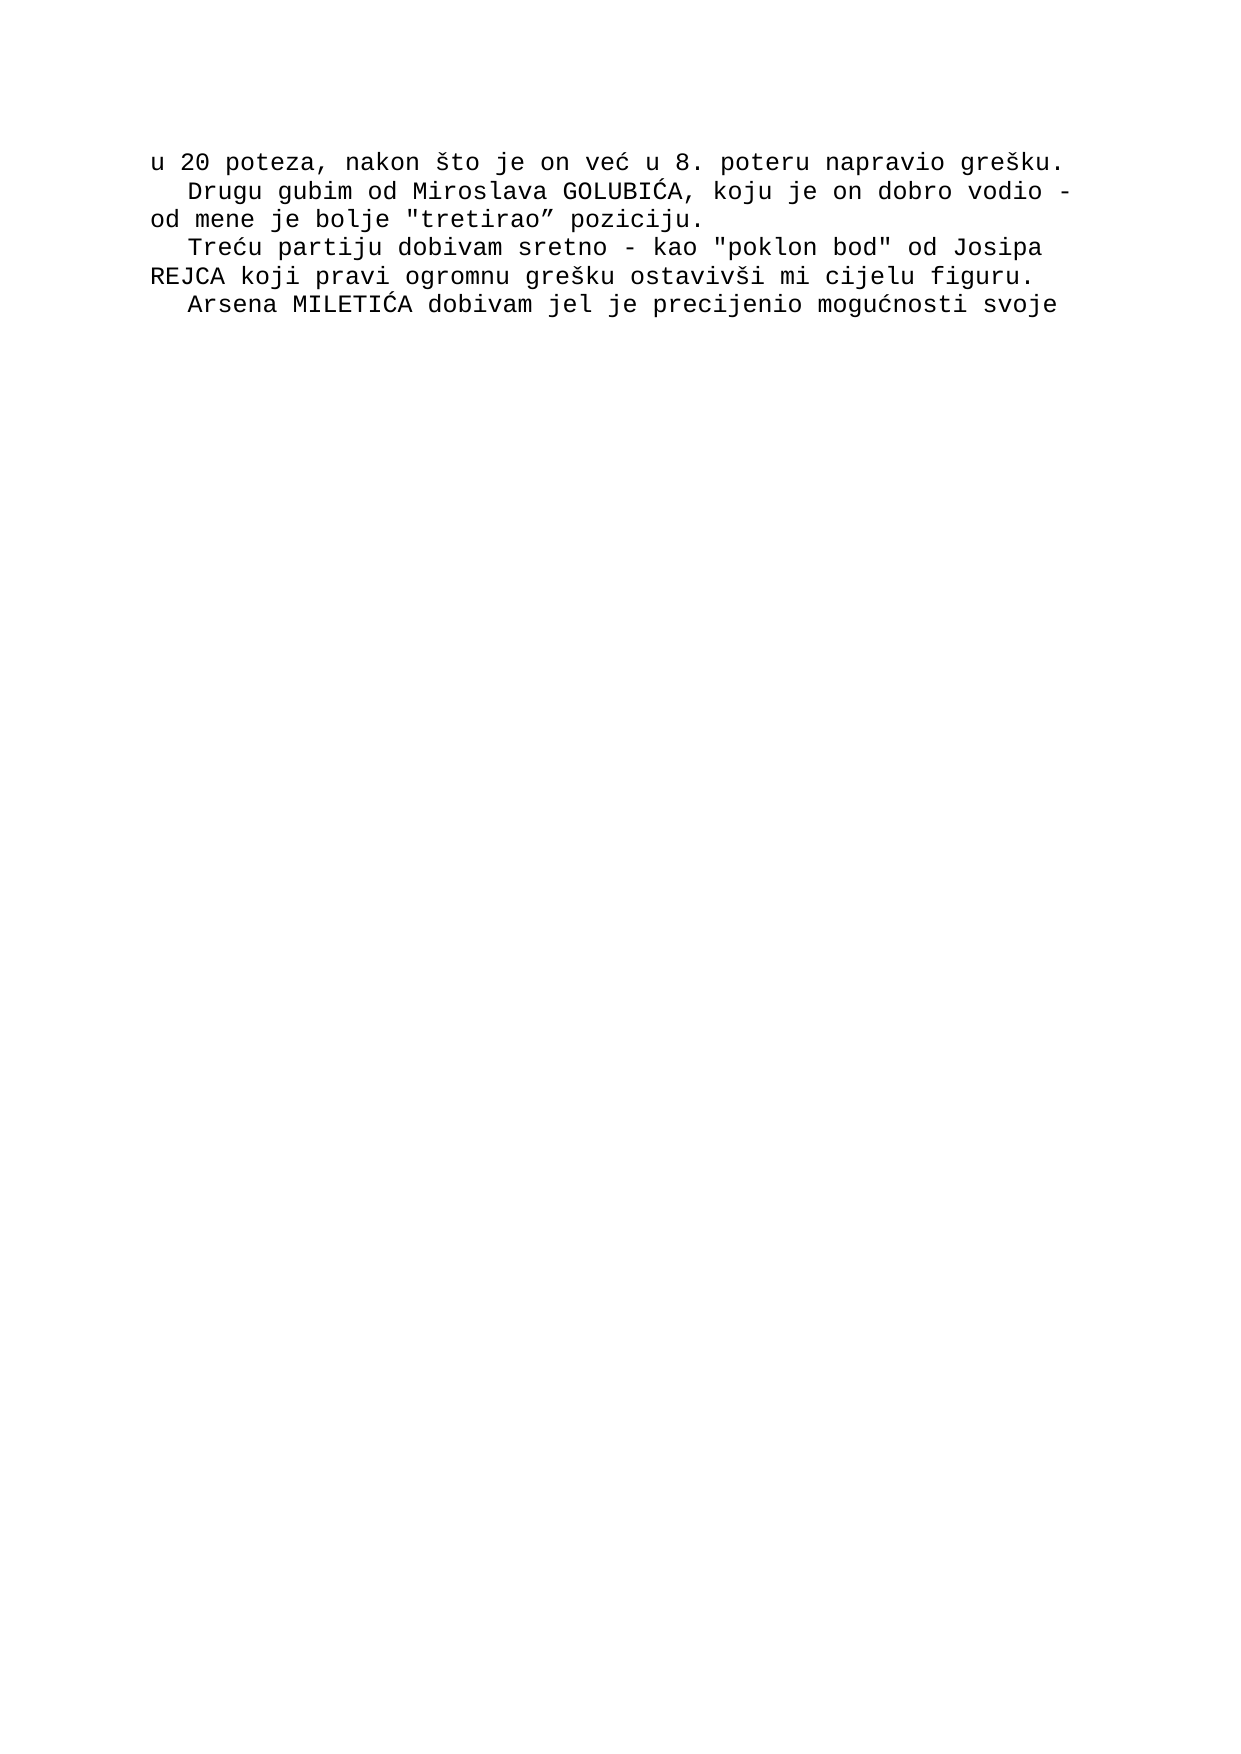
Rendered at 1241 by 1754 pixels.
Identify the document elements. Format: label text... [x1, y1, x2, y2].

text Treću partiju dobivam sretno - kao "poklon bod" od Josipa REJCA koji pravi ogromnu grešku ostavivši mi cijelu figuru. [150, 235, 1090, 292]
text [150, 150, 1090, 178]
text Arsena MILETIĆA dobivam jel je precijenio mogućnosti svoje [150, 292, 1090, 320]
text Drugu gubim od Miroslava GOLUBIĆA, koju je on dobro vodio - od mene je bolje "tretirao” poziciju. [150, 178, 1090, 235]
